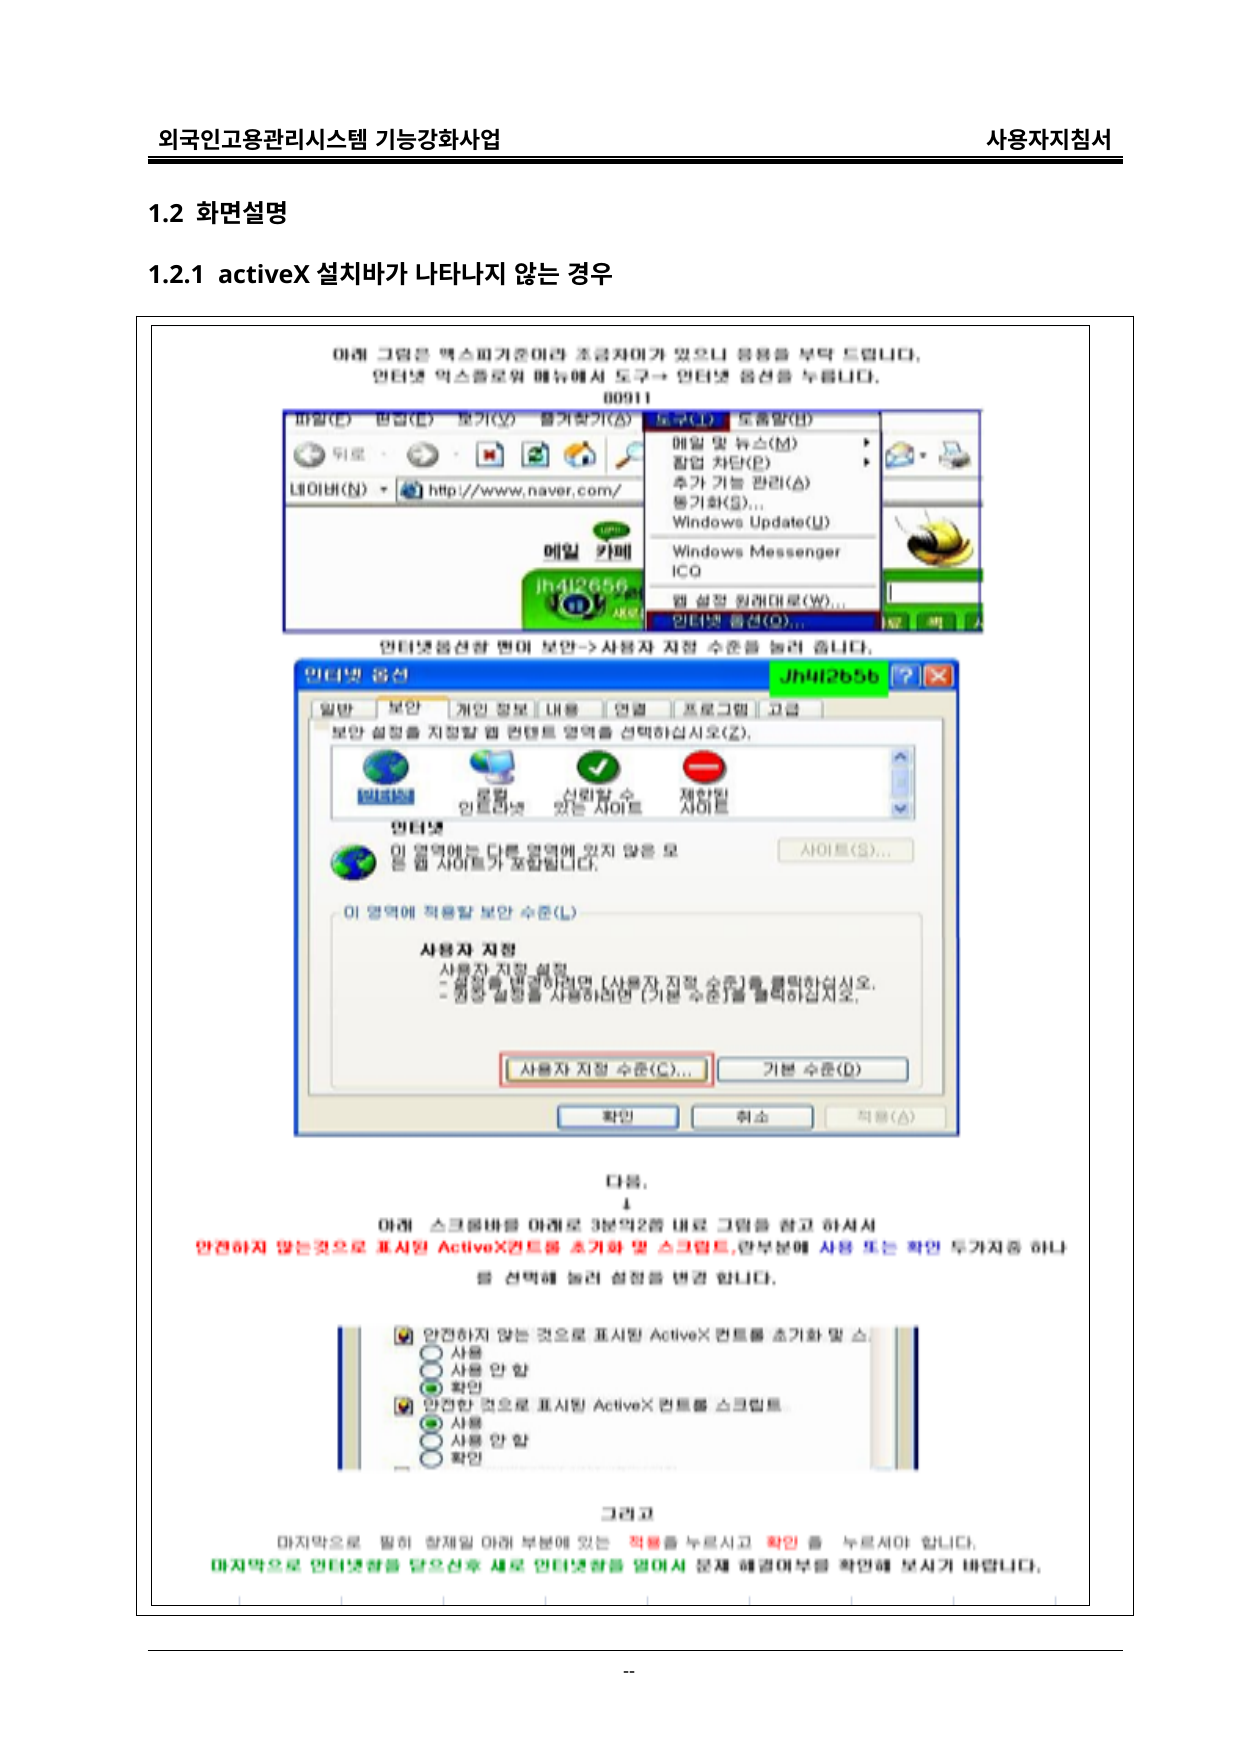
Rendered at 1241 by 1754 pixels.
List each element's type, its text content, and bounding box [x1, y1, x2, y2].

picture [152, 326, 1089, 1605]
table_header [137, 317, 1133, 1614]
subtitle activeX 설치바가 나타나지 않는 경우 [148, 254, 1122, 291]
subtitle 화면설명 [148, 193, 1122, 229]
